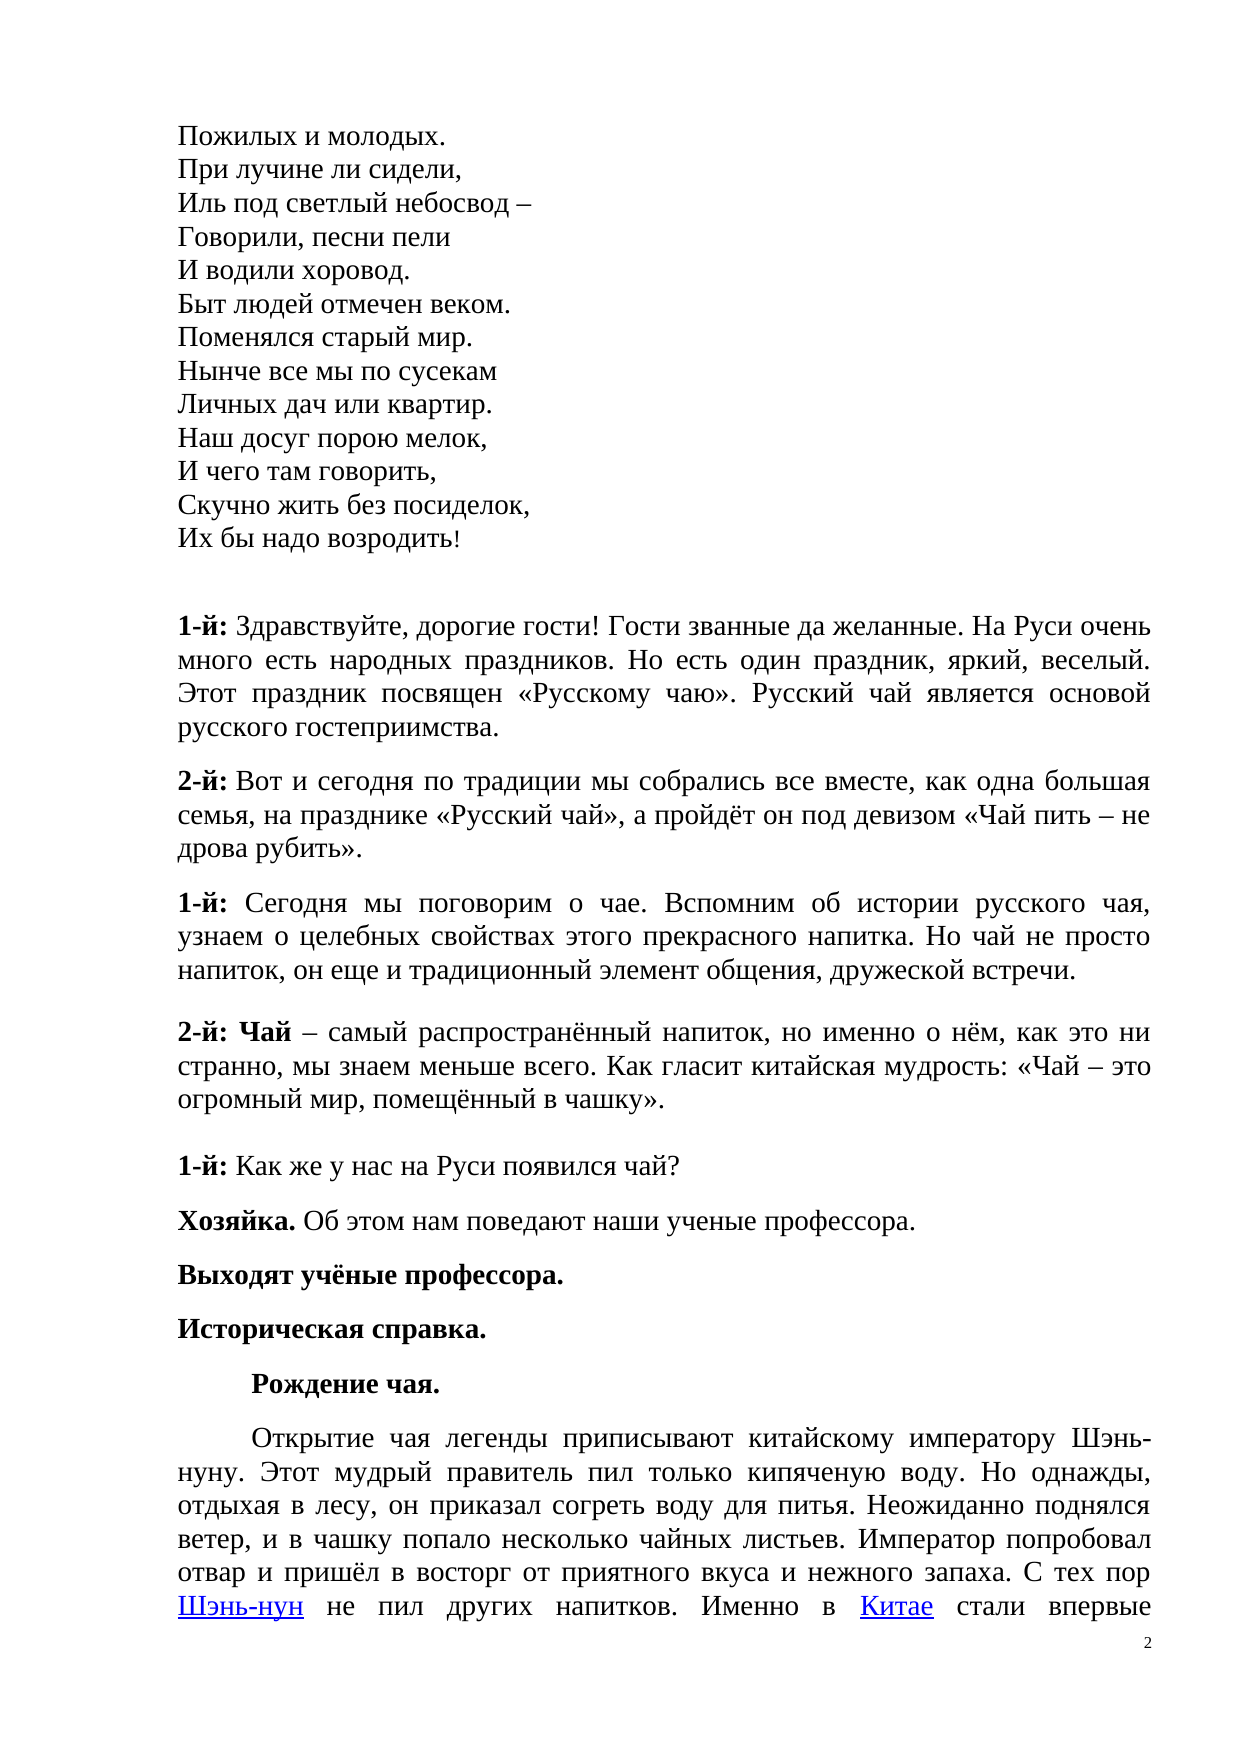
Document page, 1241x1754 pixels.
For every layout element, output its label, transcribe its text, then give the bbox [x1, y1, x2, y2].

text 1-й: Как же у нас на Руси появился чай? [177, 1148, 1152, 1182]
text Хозяйка. Об этом нам поведают наши ученые профессора. [177, 1203, 1152, 1236]
text 2-й: Чай – самый распространённый напиток, но именно о нём, как это ни странно, мы знаем меньше всего. Как гласит китайская мудрость: «Чай – это огромный мир, помещённый в чашку». [177, 1014, 1152, 1115]
text Быт людей отмечен веком. [177, 286, 1152, 319]
text Выходят учёные профессора. [177, 1257, 1152, 1291]
text Историческая справка. [177, 1312, 1152, 1345]
text И водили хоровод. [177, 252, 1152, 286]
text 2-й: Вот и сегодня по традиции мы собрались все вместе, как одна большая семья, на празднике «Русский чай», а пройдёт он под девизом «Чай пить – не дрова рубить». [177, 763, 1152, 864]
text Иль под светлый небосвод – [177, 185, 1152, 219]
text Поменялся старый мир. [177, 319, 1152, 353]
text И чего там говорить, [177, 453, 1152, 487]
text Личных дач или квартир. [177, 386, 1152, 420]
text Пожилых и молодых. [177, 118, 1152, 152]
text 1-й: Здравствуйте, дорогие гости! Гости званные да желанные. На Руси очень много есть народных праздников. Но есть один праздник, яркий, веселый. Этот праздник посвящен «Русскому чаю». Русский чай является основой русского гостеприимства. [177, 608, 1152, 743]
text Говорили, песни пели [177, 219, 1152, 252]
text Их бы надо возродить! [177, 521, 1152, 554]
text Нынче все мы по сусекам [177, 353, 1152, 386]
text 1-й: Сегодня мы поговорим о чае. Вспомним об истории русского чая, узнаем о целебных свойствах этого прекрасного напитка. Но чай не просто напиток, он еще и традиционный элемент общения, дружеской встречи. [177, 885, 1152, 986]
text Наш досуг порою мелок, [177, 420, 1152, 453]
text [177, 1420, 1152, 1622]
text Скучно жить без посиделок, [177, 487, 1152, 521]
text Рождение чая. [177, 1366, 1152, 1399]
text При лучине ли сидели, [177, 152, 1152, 185]
